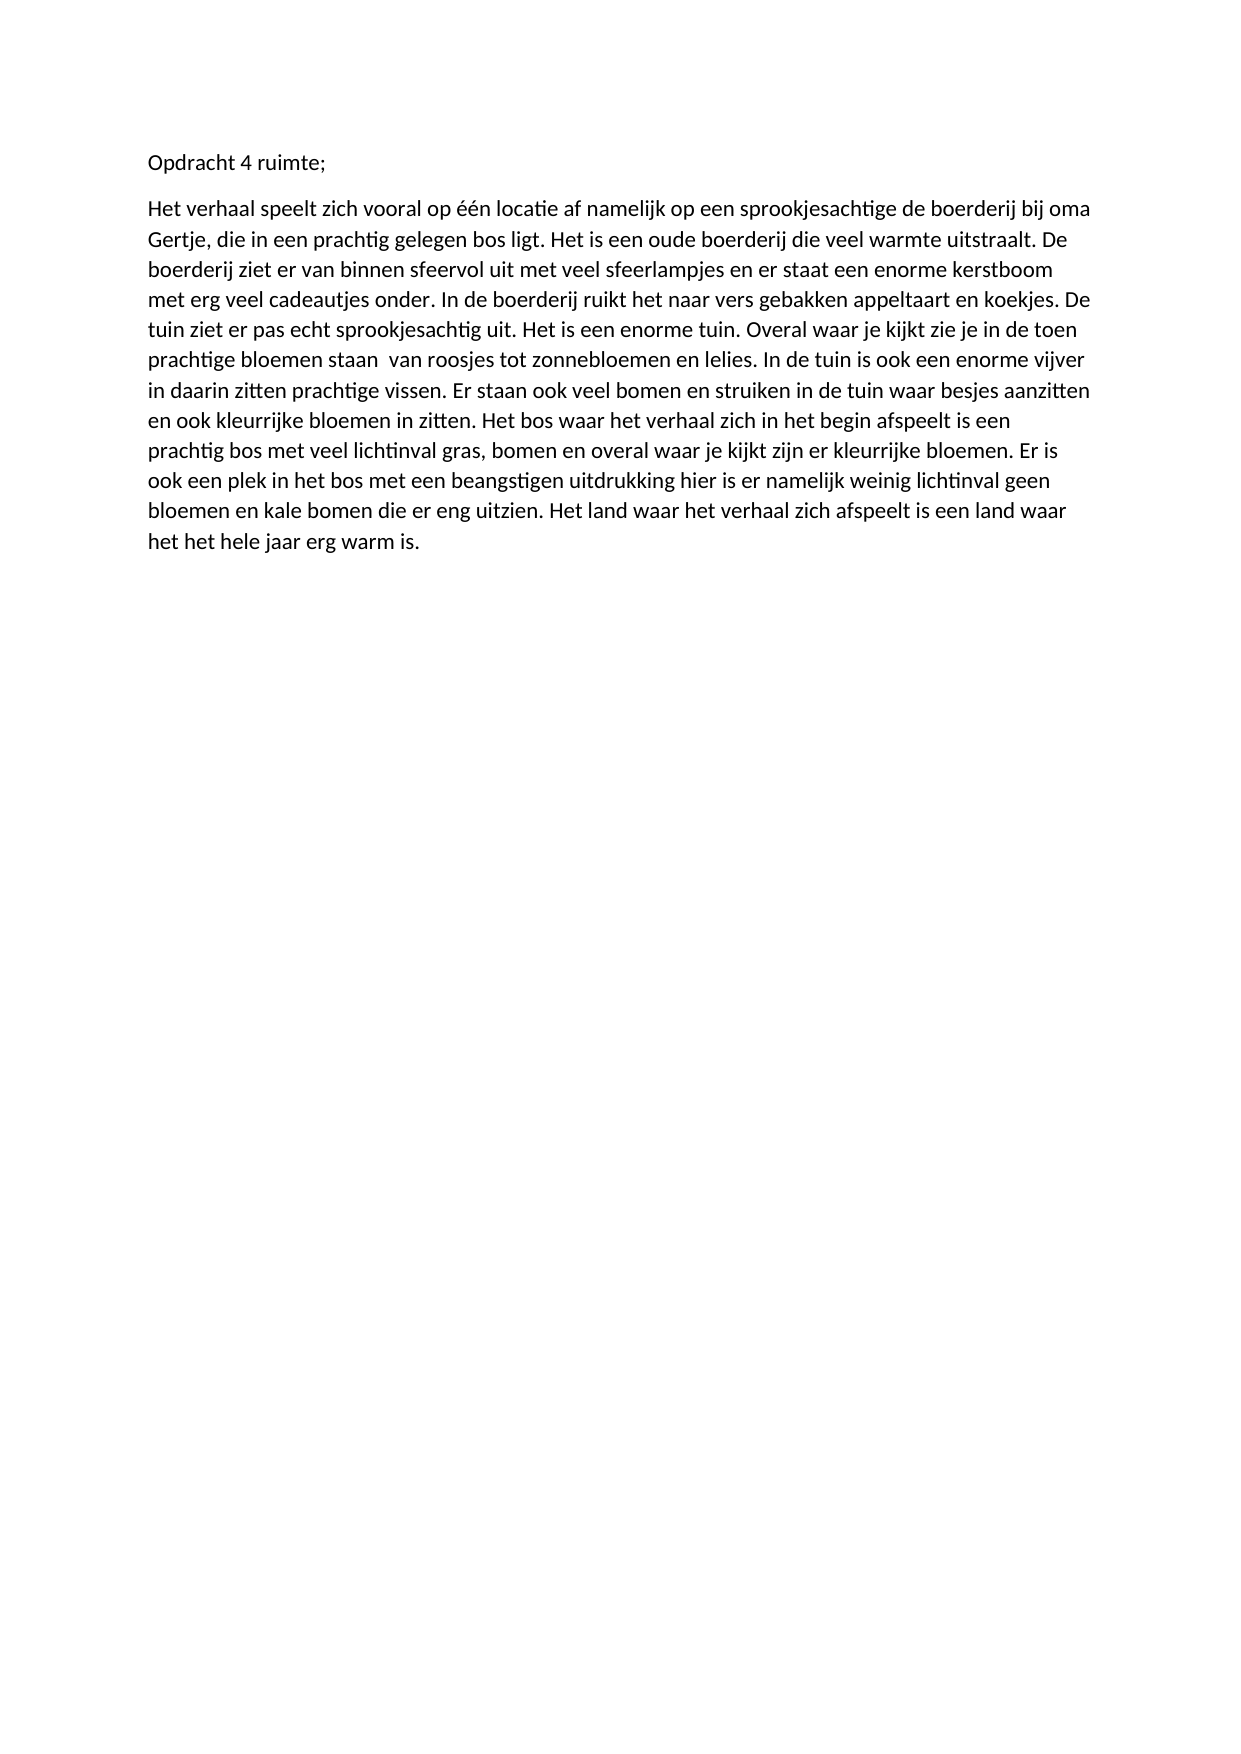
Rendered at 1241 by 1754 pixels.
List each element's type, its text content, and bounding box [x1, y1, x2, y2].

text Het verhaal speelt zich vooral op één locatie af namelijk op een sprookjesachtige de boerderij bij oma Gertje, die in een prachtig gelegen bos ligt. Het is een oude boerderij die veel warmte uitstraalt. De boerderij ziet er van binnen sfeervol uit met veel sfeerlampjes en er staat een enorme kerstboom met erg veel cadeautjes onder. In de boerderij ruikt het naar vers gebakken appeltaart en koekjes. De tuin ziet er pas echt sprookjesachtig uit. Het is een enorme tuin. Overal waar je kijkt zie je in de toen prachtige bloemen staan van roosjes tot zonnebloemen en lelies. In de tuin is ook een enorme vijver in daarin zitten prachtige vissen. Er staan ook veel bomen en struiken in de tuin waar besjes aanzitten en ook kleurrijke bloemen in zitten. Het bos waar het verhaal zich in het begin afspeelt is een prachtig bos met veel lichtinval gras, bomen en overal waar je kijkt zijn er kleurrijke bloemen. Er is ook een plek in het bos met een beangstigen uitdrukking hier is er namelijk weinig lichtinval geen bloemen en kale bomen die er eng uitzien. Het land waar het verhaal zich afspeelt is een land waar het het hele jaar erg warm is. [148, 194, 1093, 555]
text Opdracht 4 ruimte; [148, 148, 1093, 176]
